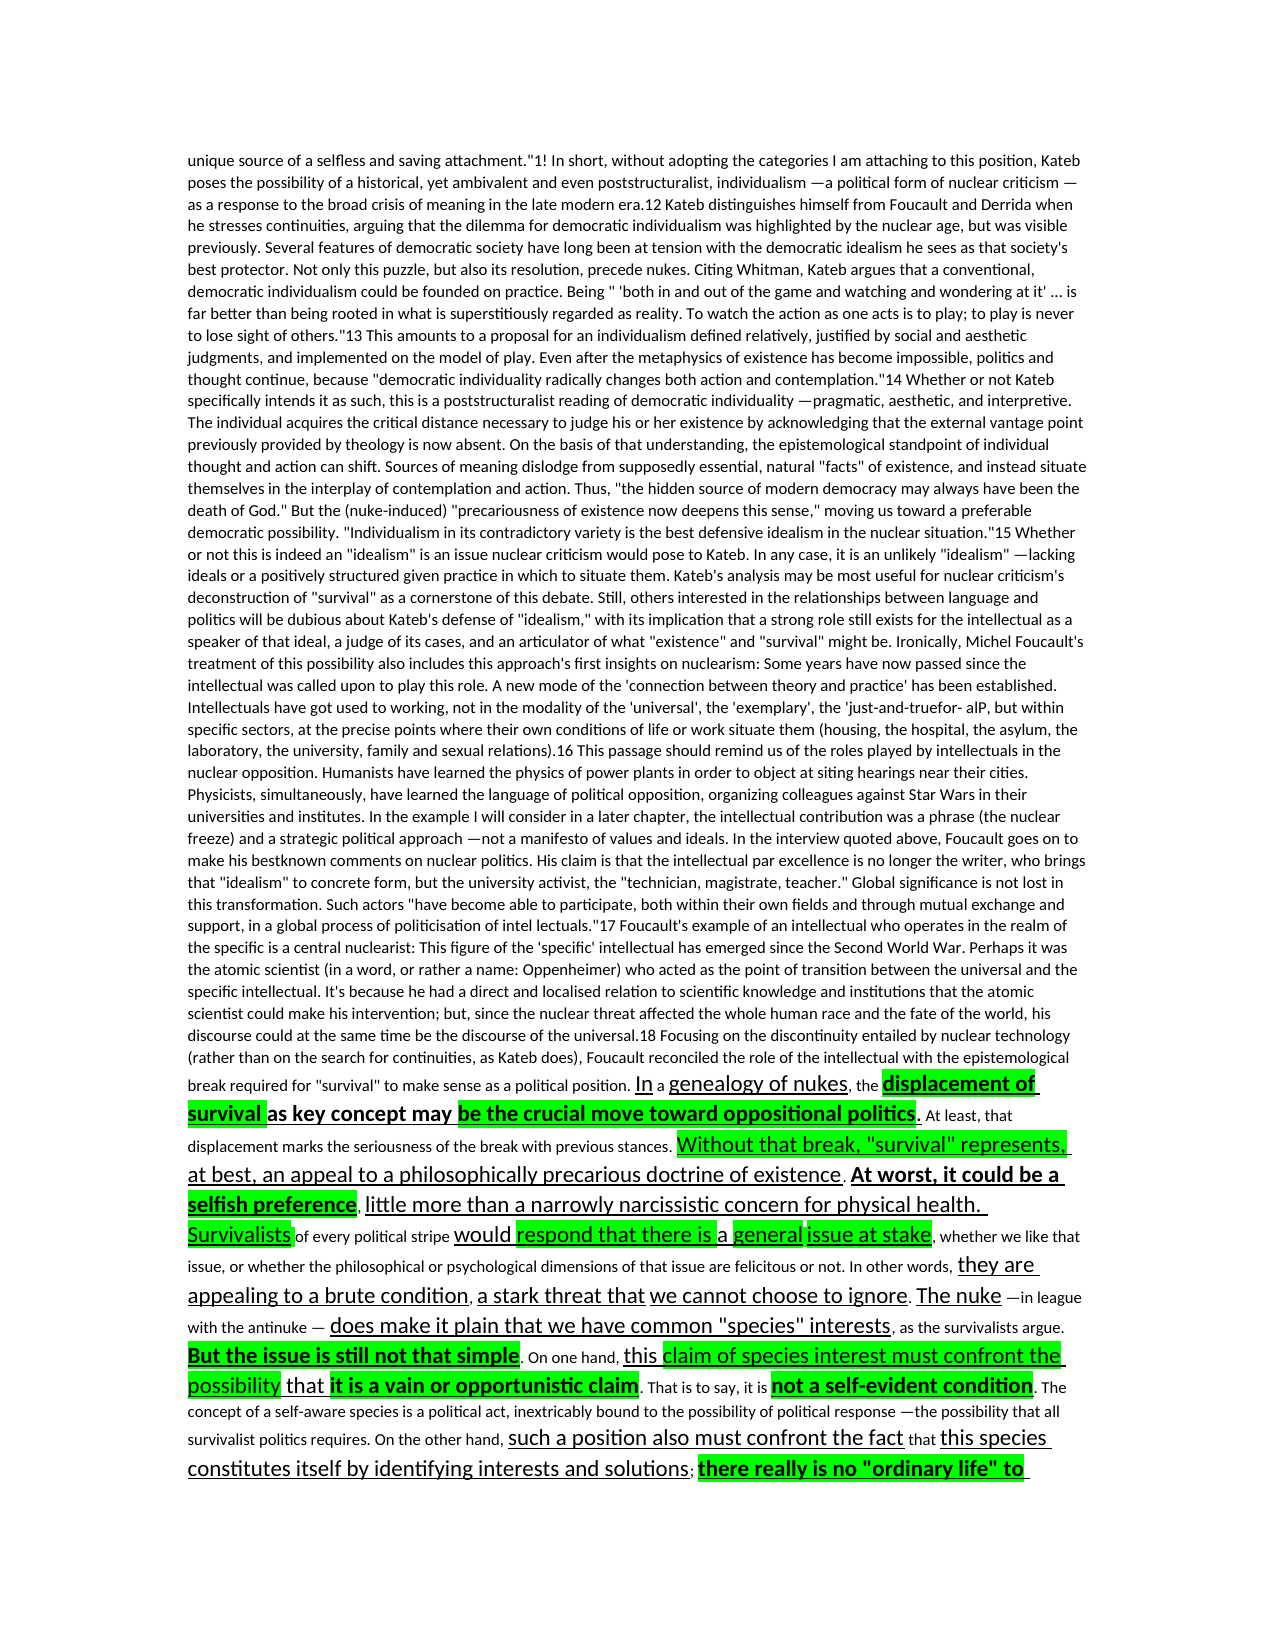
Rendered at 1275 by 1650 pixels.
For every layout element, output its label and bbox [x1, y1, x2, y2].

text [187, 150, 1087, 1482]
